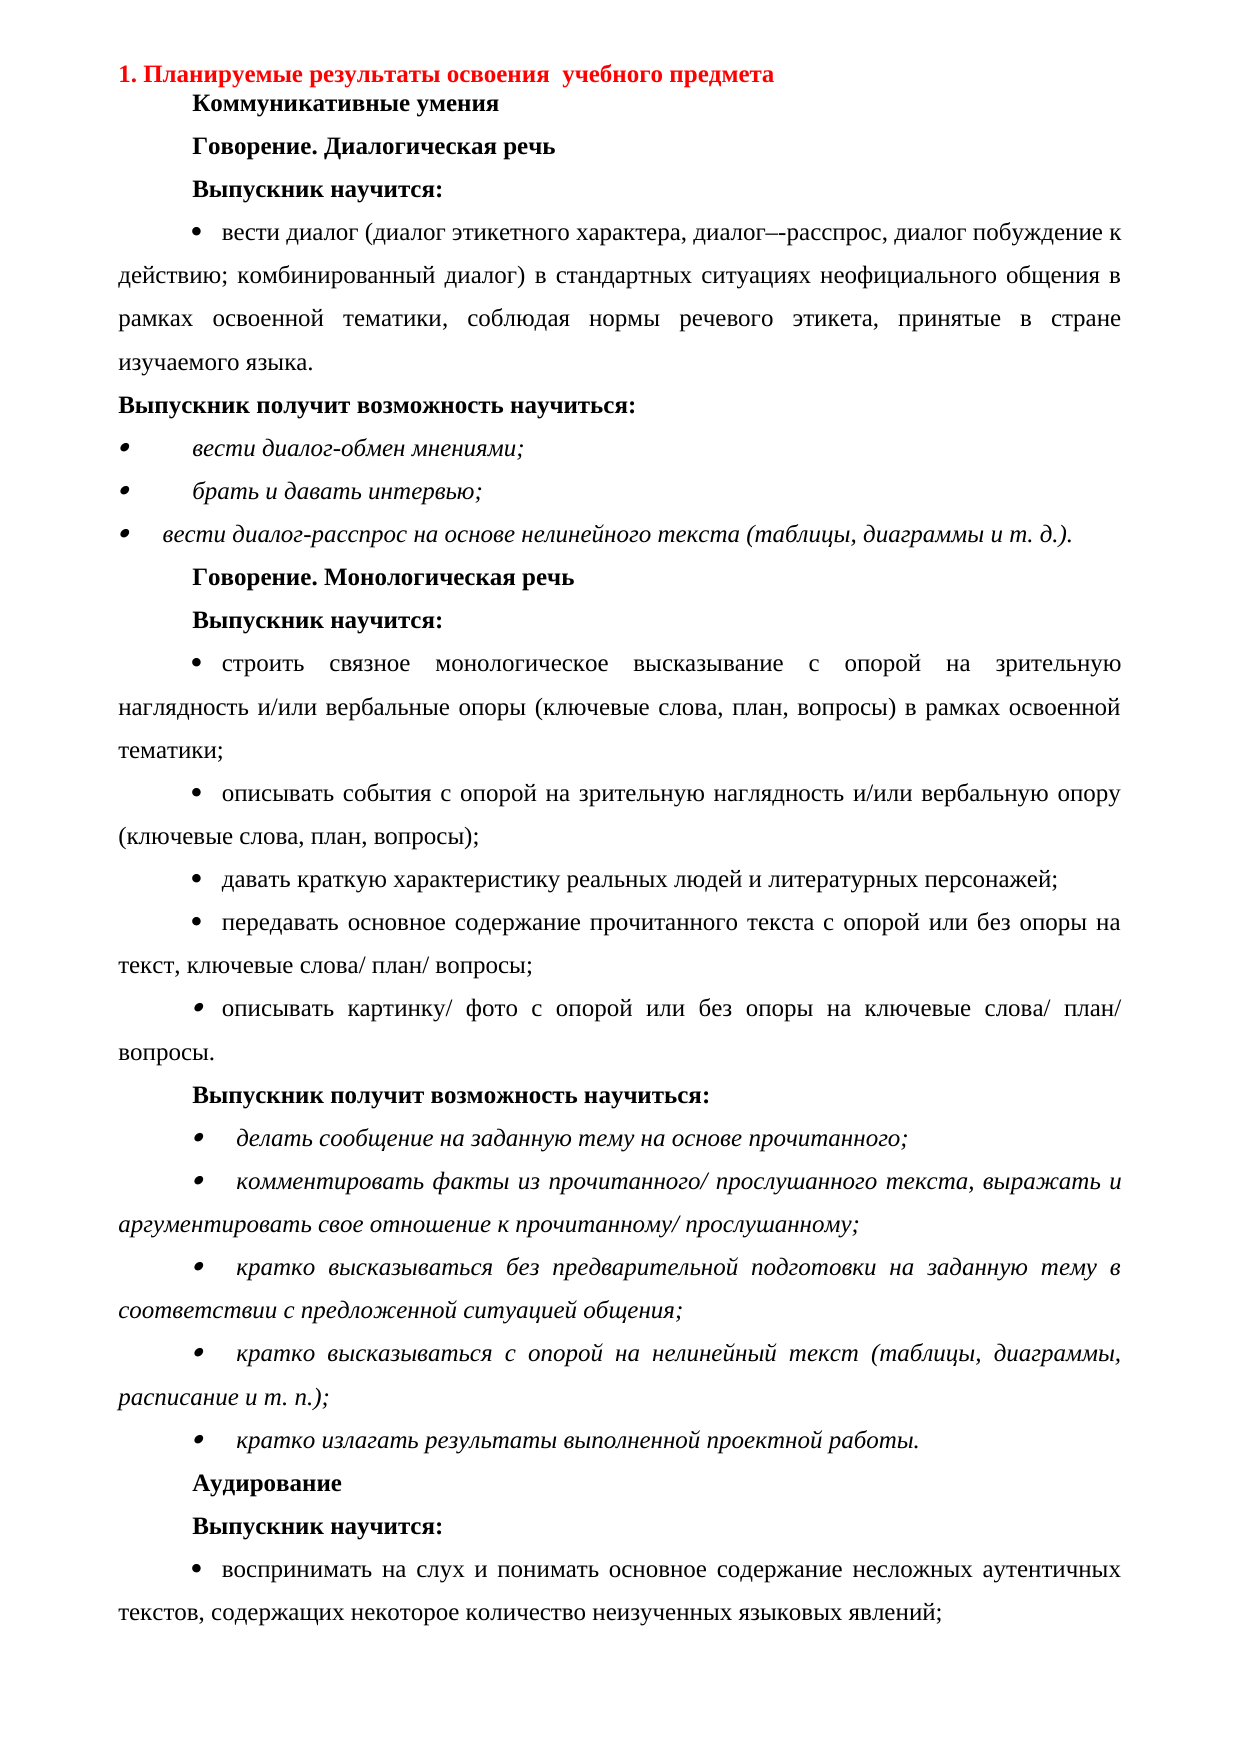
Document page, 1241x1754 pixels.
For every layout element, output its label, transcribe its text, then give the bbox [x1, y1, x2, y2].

list вести диалог-обмен мнениями; [118, 433, 1122, 462]
list передавать основное содержание прочитанного текста с опорой или без опоры на текст, ключевые слова/ план/ вопросы; [118, 907, 1122, 979]
list вести диалог-расспрос на основе нелинейного текста (таблицы, диаграммы и т. д.). [118, 519, 1122, 548]
text Выпускник научится: [118, 1511, 1122, 1540]
list описывать картинку/ фото с опорой или без опоры на ключевые слова/ план/ вопросы. [118, 993, 1122, 1065]
list давать краткую характеристику реальных людей и литературных персонажей; [118, 864, 1122, 893]
text 1. Планируемые результаты освоения учебного предмета [118, 59, 1122, 88]
list воспринимать на слух и понимать основное содержание несложных аутентичных текстов, содержащих некоторое количество неизученных языковых явлений; [118, 1554, 1122, 1626]
text Аудирование [118, 1468, 1122, 1497]
text Коммуникативные умения [118, 88, 1122, 117]
list брать и давать интервью; [118, 476, 1122, 505]
text Выпускник получит возможность научиться: [118, 1080, 1122, 1108]
text Говорение. Монологическая речь [118, 562, 1122, 591]
list кратко излагать результаты выполненной проектной работы. [118, 1425, 1122, 1453]
list кратко высказываться с опорой на нелинейный текст (таблицы, диаграммы, расписание и т. п.); [118, 1338, 1122, 1410]
text Говорение. Диалогическая речь [118, 131, 1122, 160]
list кратко высказываться без предварительной подготовки на заданную тему в соответствии с предложенной ситуацией общения; [118, 1252, 1122, 1324]
text Выпускник научится: [118, 605, 1122, 634]
list вести диалог (диалог этикетного характера, диалог–-расспрос, диалог побуждение к действию; комбинированный диалог) в стандартных ситуациях неофициального общения в рамках освоенной тематики, соблюдая нормы речевого этикета, принятые в стране изучаемого языка. [118, 217, 1122, 375]
list строить связное монологическое высказывание с опорой на зрительную наглядность и/или вербальные опоры (ключевые слова, план, вопросы) в рамках освоенной тематики; [118, 648, 1122, 763]
text Выпускник получит возможность научиться: [118, 390, 1122, 418]
list комментировать факты из прочитанного/ прослушанного текста, выражать и аргументировать свое отношение к прочитанному/ прослушанному; [118, 1166, 1122, 1238]
list делать сообщение на заданную тему на основе прочитанного; [118, 1123, 1122, 1152]
text Выпускник научится: [118, 174, 1122, 203]
list описывать события с опорой на зрительную наглядность и/или вербальную опору (ключевые слова, план, вопросы); [118, 778, 1122, 850]
